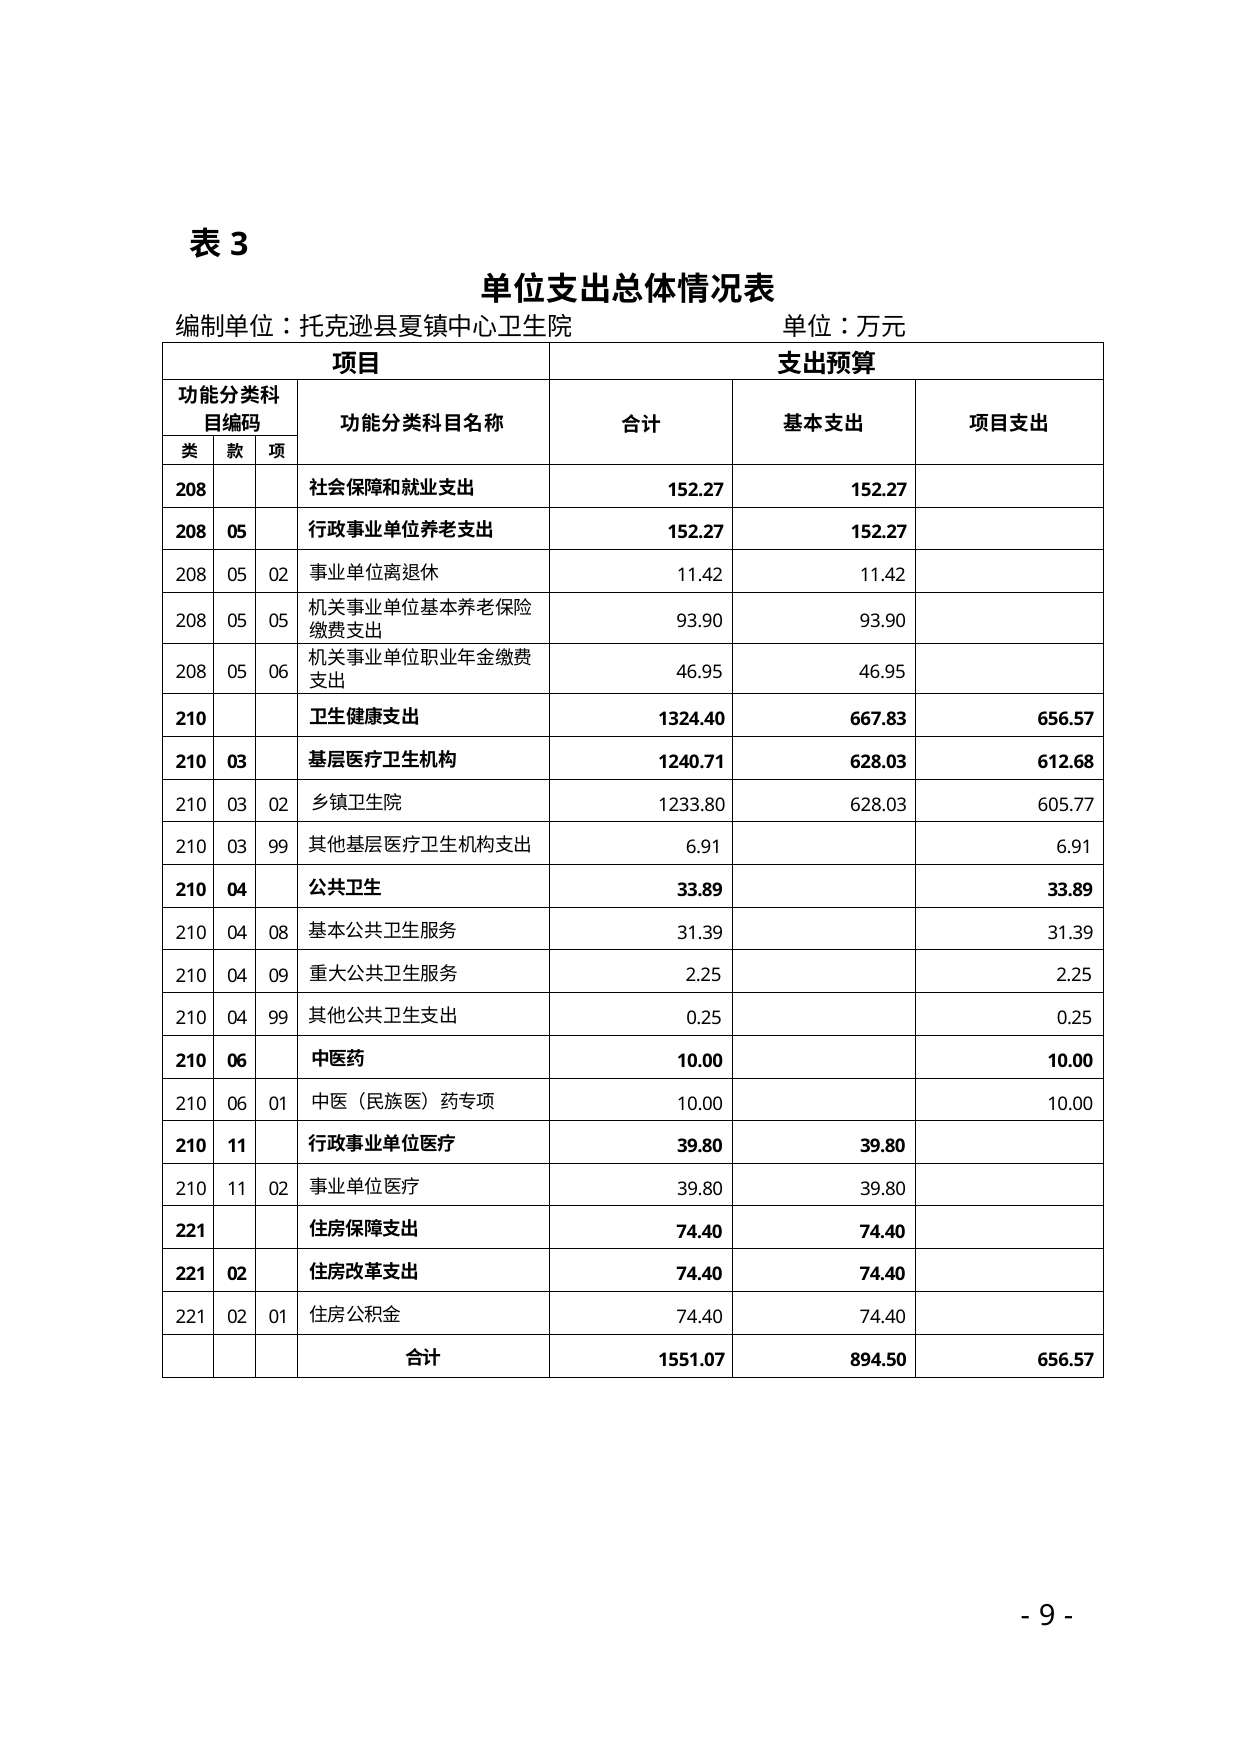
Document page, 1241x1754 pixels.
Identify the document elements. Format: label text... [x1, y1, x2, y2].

table_cell 0.25 [550, 993, 732, 1035]
table_cell [256, 737, 297, 778]
table_cell [733, 865, 915, 907]
table_cell 项目支出 [916, 380, 1103, 464]
table_cell 152.27 [550, 465, 732, 506]
table_cell 210 [163, 908, 213, 949]
table_cell 04 [214, 993, 255, 1035]
table_cell 11.42 [733, 550, 915, 592]
table_cell [916, 550, 1103, 592]
table_cell 33.89 [550, 865, 732, 907]
text 表 3 [189, 223, 1104, 264]
table_cell [214, 694, 255, 736]
table_cell 05 [214, 508, 255, 549]
table_cell 06 [256, 644, 297, 693]
table_cell 中医（民族医）药专项 [298, 1079, 549, 1120]
table_cell 机关事业单位基本养老保险 缴费支出 [298, 593, 549, 642]
table_cell 行政事业单位养老支出 [298, 508, 549, 549]
table_cell [256, 1335, 297, 1377]
table_cell 卫生健康支出 [298, 694, 549, 736]
table_cell 公共卫生 [298, 865, 549, 907]
table_cell 06 [214, 1036, 255, 1077]
table_cell 住房改革支出 [298, 1249, 549, 1291]
table_cell [256, 465, 297, 506]
table_cell 01 [256, 1079, 297, 1120]
table_cell 221 [163, 1292, 213, 1333]
table_cell [733, 1036, 915, 1077]
table_cell 33.89 [916, 865, 1103, 907]
table_cell 208 [163, 465, 213, 506]
table_cell 2.25 [916, 950, 1103, 992]
table_cell 其他公共卫生支出 [298, 993, 549, 1035]
table_cell [916, 465, 1103, 506]
table_cell 1233.80 [550, 780, 732, 821]
table_cell 05 [256, 593, 297, 642]
table_cell 其他基层医疗卫生机构支出 [298, 822, 549, 864]
table_cell 39.80 [550, 1164, 732, 1205]
table_cell [916, 1164, 1103, 1205]
table_cell 656.57 [916, 694, 1103, 736]
table_cell [916, 593, 1103, 642]
table_cell [733, 950, 915, 992]
table_cell 628.03 [733, 780, 915, 821]
table_cell 事业单位医疗 [298, 1164, 549, 1205]
table_cell 1551.07 [550, 1335, 732, 1377]
table_cell 221 [163, 1206, 213, 1248]
table_cell 210 [163, 950, 213, 992]
table_cell 03 [214, 822, 255, 864]
table_cell 628.03 [733, 737, 915, 778]
table_cell 类 [163, 436, 213, 464]
table_cell [733, 908, 915, 949]
table_cell 重大公共卫生服务 [298, 950, 549, 992]
table_cell 基层医疗卫生机构 [298, 737, 549, 778]
table_cell 功能分类科目名称 [298, 380, 549, 464]
table_cell 210 [163, 1164, 213, 1205]
table_cell 6.91 [916, 822, 1103, 864]
table_cell 894.50 [733, 1335, 915, 1377]
table_cell 机关事业单位职业年金缴费 支出 [298, 644, 549, 693]
table_cell 208 [163, 593, 213, 642]
text 编制单位：托克逊县夏镇中心卫生院 单位：万元 [175, 312, 1104, 342]
table_cell 656.57 [916, 1335, 1103, 1377]
table_cell [214, 1206, 255, 1248]
table_cell 合计 [550, 380, 732, 464]
table_cell 03 [214, 737, 255, 778]
table_cell [916, 644, 1103, 693]
table_cell 基本支出 [733, 380, 915, 464]
table_cell [256, 1036, 297, 1077]
table_cell 39.80 [733, 1164, 915, 1205]
table_cell 667.83 [733, 694, 915, 736]
table_cell 74.40 [550, 1206, 732, 1248]
table_cell 0.25 [916, 993, 1103, 1035]
table_cell 09 [256, 950, 297, 992]
table_cell 221 [163, 1249, 213, 1291]
table_cell 住房公积金 [298, 1292, 549, 1333]
table_cell [733, 822, 915, 864]
table_cell 93.90 [550, 593, 732, 642]
table_cell [916, 1249, 1103, 1291]
table_cell 46.95 [550, 644, 732, 693]
table_cell 210 [163, 780, 213, 821]
table_cell 10.00 [916, 1079, 1103, 1120]
table_cell 功能分类科 目编码 [163, 380, 297, 435]
table_cell 04 [214, 865, 255, 907]
table_cell 74.40 [550, 1249, 732, 1291]
table_cell 74.40 [733, 1206, 915, 1248]
table_cell [916, 1292, 1103, 1333]
table_cell 1240.71 [550, 737, 732, 778]
table_cell 210 [163, 822, 213, 864]
table_cell 05 [214, 644, 255, 693]
table_cell [214, 465, 255, 506]
table_cell 99 [256, 822, 297, 864]
table_cell [214, 1335, 255, 1377]
table_cell 05 [214, 593, 255, 642]
table_cell 31.39 [550, 908, 732, 949]
table_cell [916, 1121, 1103, 1163]
table_cell [256, 1249, 297, 1291]
table_cell 乡镇卫生院 [298, 780, 549, 821]
table_cell 02 [256, 550, 297, 592]
table_cell 05 [214, 550, 255, 592]
table_cell 10.00 [916, 1036, 1103, 1077]
table_cell 1324.40 [550, 694, 732, 736]
table_cell 210 [163, 865, 213, 907]
table_cell 74.40 [733, 1249, 915, 1291]
table_cell 39.80 [733, 1121, 915, 1163]
table_cell 04 [214, 908, 255, 949]
table_cell 事业单位离退休 [298, 550, 549, 592]
table_cell 项 [256, 436, 297, 464]
table_cell 605.77 [916, 780, 1103, 821]
table_cell 01 [256, 1292, 297, 1333]
table_cell [256, 1206, 297, 1248]
table_cell 住房保障支出 [298, 1206, 549, 1248]
table_cell 中医药 [298, 1036, 549, 1077]
table_cell 11 [214, 1164, 255, 1205]
table_cell 款 [214, 436, 255, 464]
table_cell [256, 865, 297, 907]
table_cell 74.40 [733, 1292, 915, 1333]
table_cell 208 [163, 550, 213, 592]
table_cell 基本公共卫生服务 [298, 908, 549, 949]
text 单位支出总体情况表 [481, 268, 1104, 308]
table_cell 152.27 [733, 465, 915, 506]
table_cell 99 [256, 993, 297, 1035]
table_cell 06 [214, 1079, 255, 1120]
table_cell [163, 1335, 213, 1377]
table_cell 02 [214, 1292, 255, 1333]
table_cell 612.68 [916, 737, 1103, 778]
table_cell 210 [163, 1036, 213, 1077]
table_cell 210 [163, 694, 213, 736]
table_cell 社会保障和就业支出 [298, 465, 549, 506]
table_cell 208 [163, 508, 213, 549]
table_cell 10.00 [550, 1036, 732, 1077]
table_cell [916, 1206, 1103, 1248]
table_cell 合计 [298, 1335, 549, 1377]
table_cell 02 [256, 780, 297, 821]
table_cell 210 [163, 737, 213, 778]
table_cell 31.39 [916, 908, 1103, 949]
table_cell 208 [163, 644, 213, 693]
table_cell 11.42 [550, 550, 732, 592]
table_cell [733, 1079, 915, 1120]
table_cell 152.27 [550, 508, 732, 549]
table_cell 210 [163, 1079, 213, 1120]
table_cell 08 [256, 908, 297, 949]
table_header 项目 [163, 343, 549, 379]
table_cell [916, 508, 1103, 549]
table_cell 74.40 [550, 1292, 732, 1333]
table_cell 93.90 [733, 593, 915, 642]
table_cell 02 [256, 1164, 297, 1205]
table_cell 39.80 [550, 1121, 732, 1163]
table_cell 152.27 [733, 508, 915, 549]
table_cell [733, 993, 915, 1035]
table_header 支出预算 [550, 343, 1103, 379]
table_cell 46.95 [733, 644, 915, 693]
table_cell 6.91 [550, 822, 732, 864]
table_cell 行政事业单位医疗 [298, 1121, 549, 1163]
table_cell 04 [214, 950, 255, 992]
table_cell 03 [214, 780, 255, 821]
table_cell [256, 508, 297, 549]
table_cell 10.00 [550, 1079, 732, 1120]
table_cell 02 [214, 1249, 255, 1291]
table_cell 210 [163, 1121, 213, 1163]
table_cell [256, 694, 297, 736]
table_cell [256, 1121, 297, 1163]
table_cell 210 [163, 993, 213, 1035]
table_cell 11 [214, 1121, 255, 1163]
table_cell 2.25 [550, 950, 732, 992]
